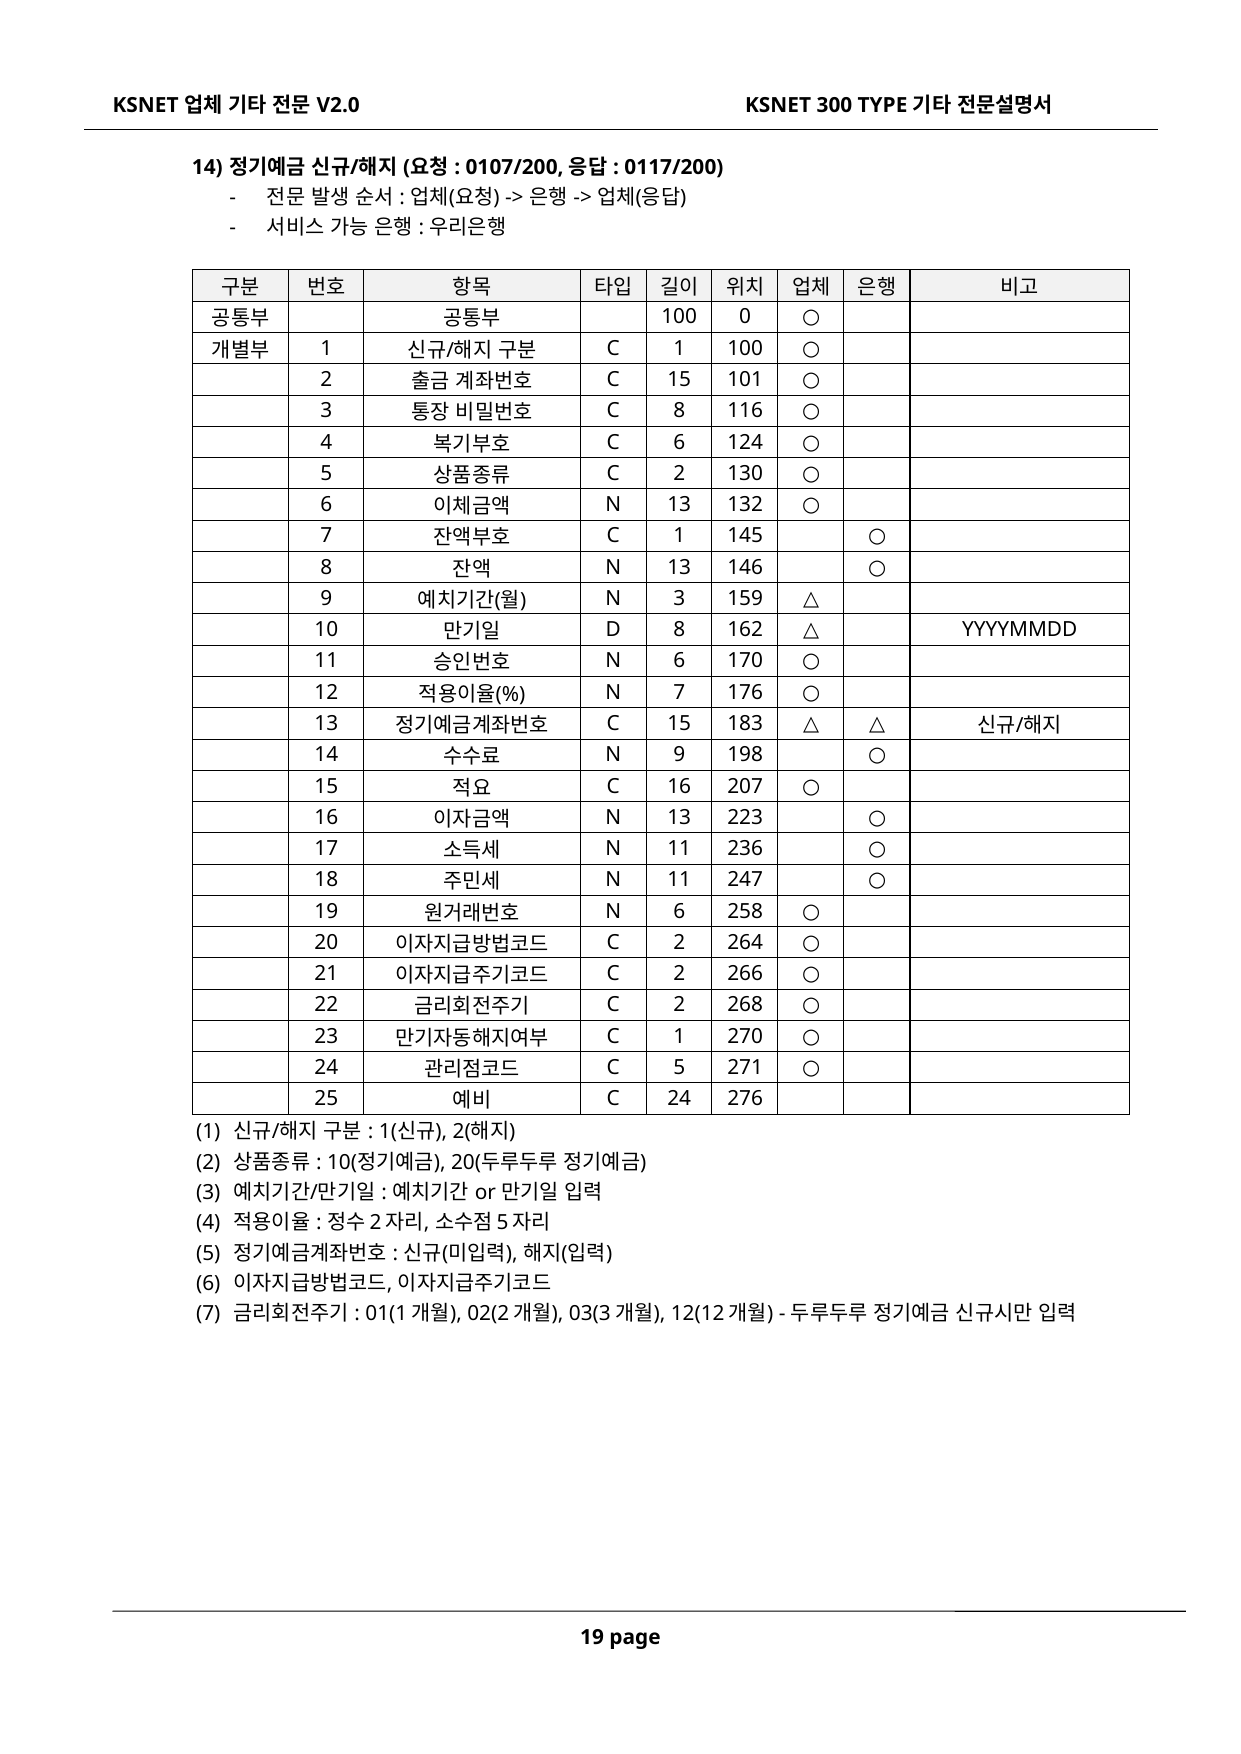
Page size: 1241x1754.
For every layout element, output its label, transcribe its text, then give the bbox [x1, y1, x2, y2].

table_cell 잔액 [364, 552, 580, 582]
table_cell [778, 802, 843, 832]
table_cell [193, 1021, 288, 1051]
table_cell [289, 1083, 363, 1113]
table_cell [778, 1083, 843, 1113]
table_cell N [581, 896, 646, 926]
table_cell [844, 302, 909, 332]
table_cell 수수료 [364, 740, 580, 770]
table_cell N [581, 646, 646, 676]
table_cell [844, 958, 909, 988]
table_cell ○ [844, 521, 909, 551]
table_header 위치 [712, 270, 777, 301]
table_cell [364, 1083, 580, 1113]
table_cell C [581, 990, 646, 1020]
table_cell 116 [712, 396, 777, 426]
table_cell [911, 865, 1129, 895]
table_cell 상품종류 [364, 458, 580, 488]
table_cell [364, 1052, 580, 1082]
table_cell △ [844, 708, 909, 738]
table_cell [193, 489, 288, 519]
table_cell N [581, 489, 646, 519]
table_cell 11 [647, 833, 711, 863]
table_cell 만기일 [364, 614, 580, 644]
table_cell ○ [844, 802, 909, 832]
list 예치기간/만기일 : 예치기간 or 만기일 입력 [196, 1175, 1128, 1206]
table_cell 주민세 [364, 865, 580, 895]
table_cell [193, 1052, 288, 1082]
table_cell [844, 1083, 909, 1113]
table_cell 13 [647, 802, 711, 832]
list 적용이율 : 정수2자리, 소수점5자리 [196, 1206, 1128, 1236]
table_cell 14 [289, 740, 363, 770]
table_cell N [581, 552, 646, 582]
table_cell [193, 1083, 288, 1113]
table_cell C [581, 396, 646, 426]
table_cell 130 [712, 458, 777, 488]
table_cell YYYYMMDD [911, 614, 1129, 644]
list 서비스 가능 은행 : 우리은행 [229, 211, 1128, 241]
table_cell [193, 708, 288, 738]
table_cell 1 [289, 333, 363, 363]
table_cell C [581, 427, 646, 457]
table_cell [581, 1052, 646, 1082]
table_cell ○ [844, 833, 909, 863]
table_cell [911, 396, 1129, 426]
table_cell 207 [712, 771, 777, 801]
table_cell 146 [712, 552, 777, 582]
table_cell [911, 990, 1129, 1020]
list 신규/해지 구분 : 1(신규), 2(해지) [196, 1115, 1128, 1145]
table_cell C [581, 958, 646, 988]
table_cell 7 [289, 521, 363, 551]
table_cell [844, 614, 909, 644]
table_cell 22 [289, 990, 363, 1020]
table_cell 3 [647, 583, 711, 613]
table_cell ○ [778, 1021, 843, 1051]
table_cell △ [778, 583, 843, 613]
table_cell 1 [647, 1021, 711, 1051]
table_cell 적용이율(%) [364, 677, 580, 707]
table_cell 17 [289, 833, 363, 863]
table_cell 6 [647, 427, 711, 457]
table_cell [844, 927, 909, 957]
table_cell N [581, 865, 646, 895]
table_cell ○ [778, 396, 843, 426]
table_cell 8 [647, 614, 711, 644]
table_cell [844, 646, 909, 676]
table_cell [193, 990, 288, 1020]
table_cell [911, 489, 1129, 519]
table_cell N [581, 833, 646, 863]
table_cell 9 [647, 740, 711, 770]
table_cell [193, 396, 288, 426]
table_cell C [581, 364, 646, 394]
table_cell [911, 427, 1129, 457]
table_cell [193, 740, 288, 770]
table_cell [911, 833, 1129, 863]
table_cell 11 [289, 646, 363, 676]
table_cell 예치기간(월) [364, 583, 580, 613]
table_cell [911, 958, 1129, 988]
table_cell ○ [778, 427, 843, 457]
table_cell ○ [778, 927, 843, 957]
table_cell 복기부호 [364, 427, 580, 457]
table_cell ○ [778, 958, 843, 988]
table_cell 23 [289, 1021, 363, 1051]
table_cell 223 [712, 802, 777, 832]
table_cell [844, 583, 909, 613]
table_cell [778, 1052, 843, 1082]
table_cell 공통부 [193, 302, 288, 332]
table_cell [193, 552, 288, 582]
table_cell [911, 302, 1129, 332]
table_cell [193, 583, 288, 613]
table_cell 4 [289, 427, 363, 457]
list 상품종류 : 10(정기예금), 20(두루두루 정기예금) [196, 1145, 1128, 1175]
table_cell [844, 771, 909, 801]
list 정기예금 신규/해지 (요청 : 0107/200, 응답 : 0117/200) [192, 150, 1128, 180]
table_cell 잔액부호 [364, 521, 580, 551]
table_header 업체 [778, 270, 843, 301]
table_cell 162 [712, 614, 777, 644]
table_cell 2 [647, 958, 711, 988]
table_cell [193, 521, 288, 551]
table_header 타입 [581, 270, 646, 301]
table_cell 264 [712, 927, 777, 957]
table_cell [844, 333, 909, 363]
table_cell 8 [289, 552, 363, 582]
table_cell 출금 계좌번호 [364, 364, 580, 394]
table_cell [581, 302, 646, 332]
table_cell 승인번호 [364, 646, 580, 676]
table_cell 6 [289, 489, 363, 519]
table_cell 132 [712, 489, 777, 519]
table_cell 6 [647, 646, 711, 676]
table_cell C [581, 708, 646, 738]
table_cell △ [778, 708, 843, 738]
table_cell 15 [647, 364, 711, 394]
table_cell 공통부 [364, 302, 580, 332]
table_cell 13 [289, 708, 363, 738]
table_cell [911, 896, 1129, 926]
table_cell ○ [844, 740, 909, 770]
table_cell [911, 364, 1129, 394]
table_cell 268 [712, 990, 777, 1020]
table_cell [844, 1021, 909, 1051]
table_cell [778, 865, 843, 895]
table_header 길이 [647, 270, 711, 301]
table_cell ○ [778, 990, 843, 1020]
table_cell 원거래번호 [364, 896, 580, 926]
table_cell ○ [778, 489, 843, 519]
table_cell 이자금액 [364, 802, 580, 832]
table_cell 15 [289, 771, 363, 801]
table_header 구분 [193, 270, 288, 301]
table_cell 이자지급주기코드 [364, 958, 580, 988]
table_cell 12 [289, 677, 363, 707]
table_cell 9 [289, 583, 363, 613]
table_cell △ [778, 614, 843, 644]
table_header 번호 [289, 270, 363, 301]
table_cell ○ [778, 302, 843, 332]
table_cell 101 [712, 364, 777, 394]
table_cell [193, 677, 288, 707]
table_cell 적요 [364, 771, 580, 801]
table_cell [911, 646, 1129, 676]
table_cell 8 [647, 396, 711, 426]
table_cell [844, 896, 909, 926]
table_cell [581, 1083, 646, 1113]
table_cell 13 [647, 552, 711, 582]
table_cell N [581, 740, 646, 770]
table_header 항목 [364, 270, 580, 301]
list 전문 발생 순서 : 업체(요청) -> 은행 -> 업체(응답) [229, 180, 1128, 211]
table_cell 13 [647, 489, 711, 519]
table_cell [911, 740, 1129, 770]
table_cell 266 [712, 958, 777, 988]
list 금리회전주기 : 01(1개월), 02(2개월), 03(3개월), 12(12개월) - 두루두루 정기예금 신규시만 입력 [196, 1296, 1128, 1327]
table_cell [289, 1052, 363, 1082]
table_cell 개별부 [193, 333, 288, 363]
table_cell ○ [778, 677, 843, 707]
table_cell 183 [712, 708, 777, 738]
table_cell 7 [647, 677, 711, 707]
table_cell 100 [647, 302, 711, 332]
table_cell [911, 677, 1129, 707]
table_cell 5 [289, 458, 363, 488]
table_cell 16 [647, 771, 711, 801]
table_cell 11 [647, 865, 711, 895]
table_cell ○ [778, 896, 843, 926]
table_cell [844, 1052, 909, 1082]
table_cell 124 [712, 427, 777, 457]
table_cell 정기예금계좌번호 [364, 708, 580, 738]
table_cell [844, 396, 909, 426]
table_cell C [581, 333, 646, 363]
table_cell ○ [778, 458, 843, 488]
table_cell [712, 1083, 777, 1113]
table_cell [289, 302, 363, 332]
table_cell [193, 364, 288, 394]
table_cell 270 [712, 1021, 777, 1051]
table_cell C [581, 927, 646, 957]
table_cell 19 [289, 896, 363, 926]
table_cell [911, 552, 1129, 582]
table_cell 100 [712, 333, 777, 363]
table_cell C [581, 1021, 646, 1051]
table_cell [193, 896, 288, 926]
list 이자지급방법코드, 이자지급주기코드 [196, 1266, 1128, 1296]
table_cell 신규/해지 구분 [364, 333, 580, 363]
table_cell 258 [712, 896, 777, 926]
table_cell 159 [712, 583, 777, 613]
table_cell 145 [712, 521, 777, 551]
table_cell [911, 521, 1129, 551]
table_cell 1 [647, 521, 711, 551]
table_cell 15 [647, 708, 711, 738]
table_cell 2 [647, 927, 711, 957]
table_header 은행 [844, 270, 909, 301]
table_cell [911, 802, 1129, 832]
table_cell ○ [844, 552, 909, 582]
table_cell [193, 458, 288, 488]
table_cell 176 [712, 677, 777, 707]
table_cell [844, 427, 909, 457]
table_cell 신규/해지 [911, 708, 1129, 738]
table_cell ○ [778, 771, 843, 801]
table_cell [844, 677, 909, 707]
table_cell 2 [289, 364, 363, 394]
table_cell 170 [712, 646, 777, 676]
table_cell 금리회전주기 [364, 990, 580, 1020]
table_cell 3 [289, 396, 363, 426]
table_cell ○ [778, 333, 843, 363]
table_cell 2 [647, 458, 711, 488]
table_header 비고 [911, 270, 1129, 301]
table_cell [911, 333, 1129, 363]
table_cell N [581, 583, 646, 613]
table_cell [193, 833, 288, 863]
table_cell [193, 802, 288, 832]
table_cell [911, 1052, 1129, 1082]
table_cell N [581, 802, 646, 832]
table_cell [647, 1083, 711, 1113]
table_cell 18 [289, 865, 363, 895]
table_cell [778, 521, 843, 551]
table_cell [778, 833, 843, 863]
table_cell C [581, 771, 646, 801]
table_cell 10 [289, 614, 363, 644]
table_cell ○ [844, 865, 909, 895]
table_cell 6 [647, 896, 711, 926]
table_cell 이체금액 [364, 489, 580, 519]
table_cell [911, 1021, 1129, 1051]
table_cell N [581, 677, 646, 707]
table_cell [778, 552, 843, 582]
table_cell 만기자동해지여부 [364, 1021, 580, 1051]
table_cell ○ [778, 646, 843, 676]
table_cell D [581, 614, 646, 644]
table_cell [193, 927, 288, 957]
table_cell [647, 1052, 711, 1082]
table_cell 247 [712, 865, 777, 895]
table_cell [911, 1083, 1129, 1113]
table_cell [193, 771, 288, 801]
table_cell [193, 646, 288, 676]
table_cell [911, 771, 1129, 801]
table_cell [844, 364, 909, 394]
table_cell 2 [647, 990, 711, 1020]
table_cell 통장 비밀번호 [364, 396, 580, 426]
table_cell 16 [289, 802, 363, 832]
table_cell 198 [712, 740, 777, 770]
table_cell C [581, 521, 646, 551]
table_cell [193, 958, 288, 988]
table_cell ○ [778, 364, 843, 394]
table_cell [193, 427, 288, 457]
table_cell [911, 927, 1129, 957]
table_cell 20 [289, 927, 363, 957]
table_cell [778, 740, 843, 770]
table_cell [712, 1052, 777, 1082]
table_cell [844, 990, 909, 1020]
table_cell [193, 614, 288, 644]
table_cell [844, 458, 909, 488]
table_cell 21 [289, 958, 363, 988]
table_cell [844, 489, 909, 519]
list 정기예금계좌번호 : 신규(미입력), 해지(입력) [196, 1236, 1128, 1266]
table_cell 이자지급방법코드 [364, 927, 580, 957]
table_cell [911, 458, 1129, 488]
table_cell C [581, 458, 646, 488]
table_cell [193, 865, 288, 895]
table_cell 1 [647, 333, 711, 363]
table_cell 236 [712, 833, 777, 863]
table_cell 소득세 [364, 833, 580, 863]
table_cell 0 [712, 302, 777, 332]
table_cell [911, 583, 1129, 613]
